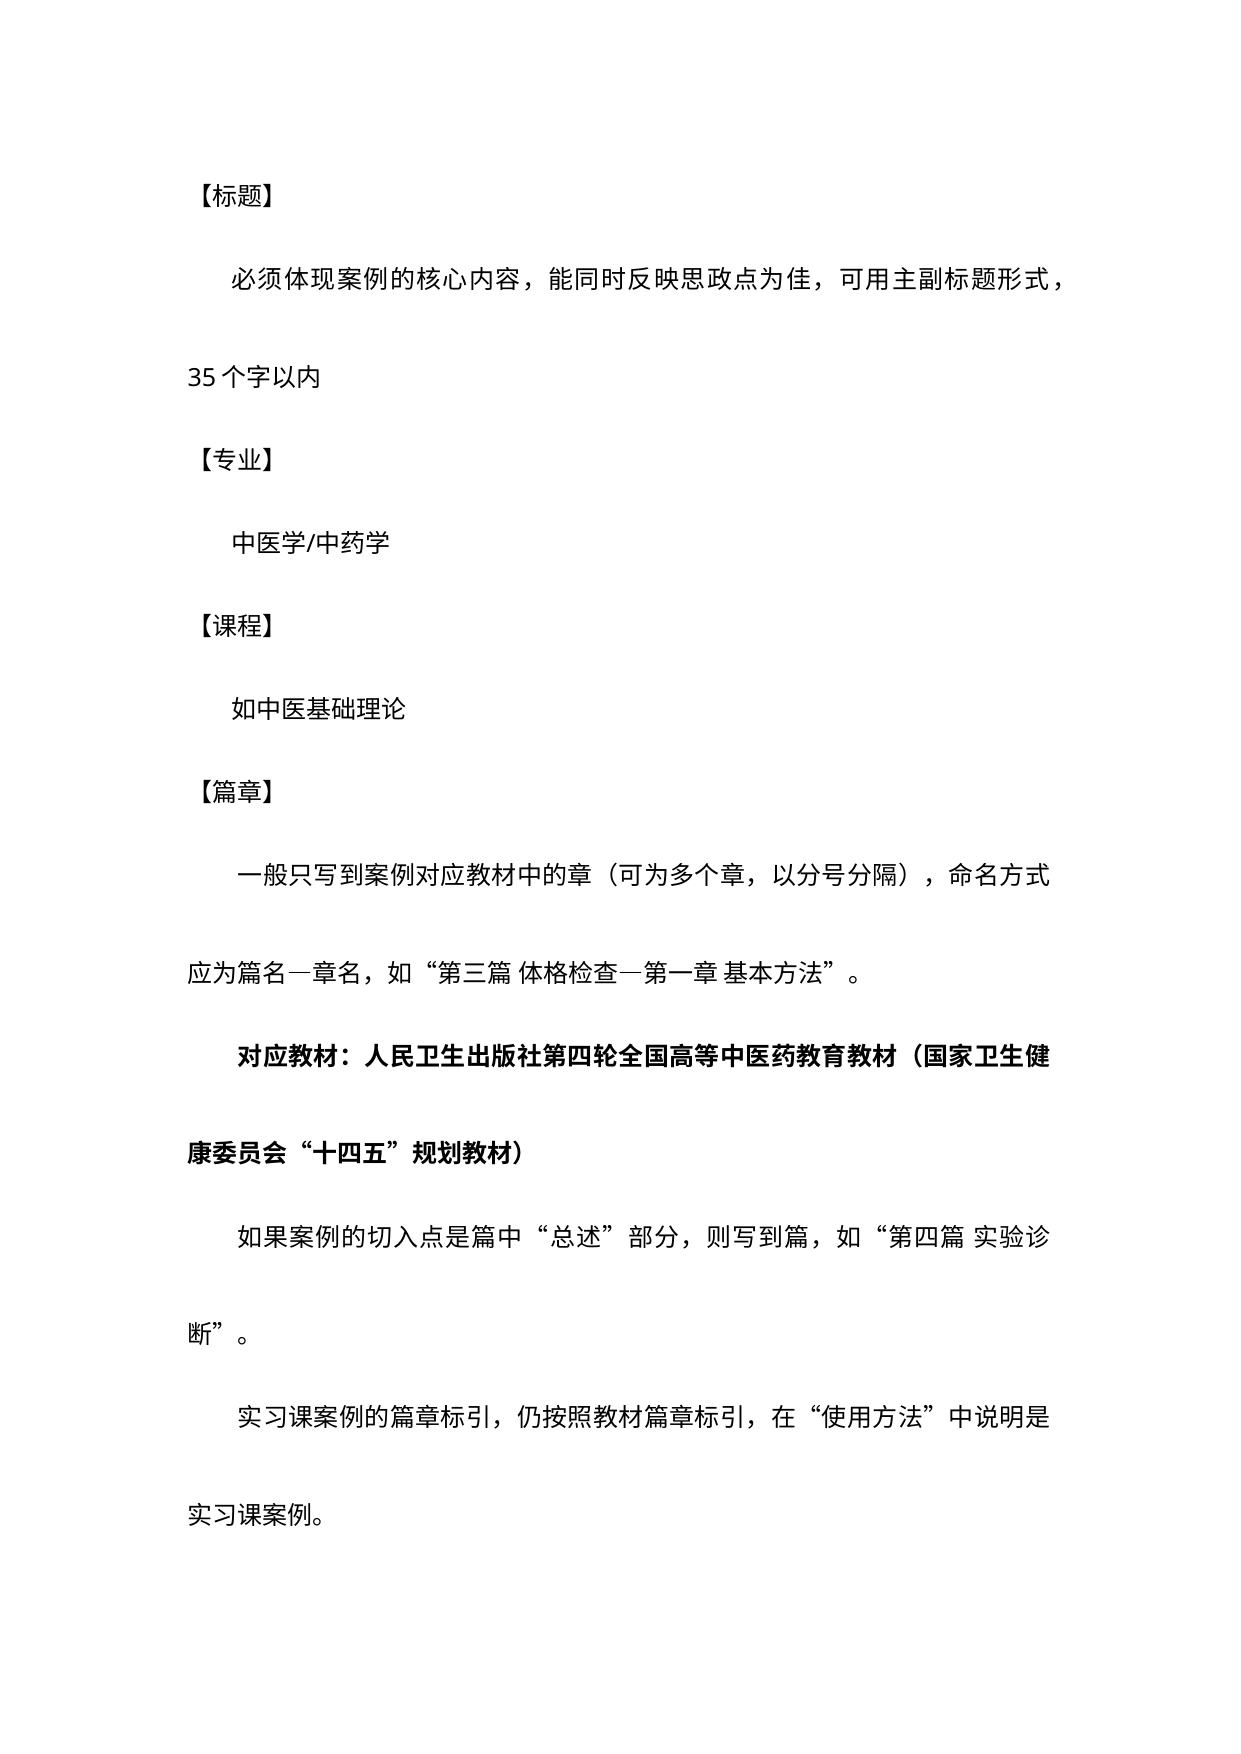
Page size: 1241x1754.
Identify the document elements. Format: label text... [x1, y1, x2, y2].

text 【标题】 [187, 162, 1053, 227]
text 如果案例的切入点是篇中“总述”部分，则写到篇，如“第四篇 实验诊断”。 [187, 1203, 1053, 1365]
text 对应教材：人民卫生出版社第四轮全国高等中医药教育教材（国家卫生健康委员会“十四五”规划教材） [187, 1022, 1053, 1184]
text 【专业】 [187, 426, 1053, 491]
text 【课程】 [187, 592, 1053, 657]
text 中医学/中药学 [187, 509, 1053, 574]
text 必须体现案例的核心内容，能同时反映思政点为佳，可用主副标题形式，35个字以内 [187, 245, 1053, 408]
text 【篇章】 [187, 758, 1053, 823]
text 一般只写到案例对应教材中的章（可为多个章，以分号分隔），命名方式应为篇名—章名，如“第三篇 体格检查—第一章 基本方法”。 [187, 841, 1053, 1004]
text 实习课案例的篇章标引，仍按照教材篇章标引，在“使用方法”中说明是实习课案例。 [187, 1383, 1053, 1546]
text 如中医基础理论 [187, 675, 1053, 740]
